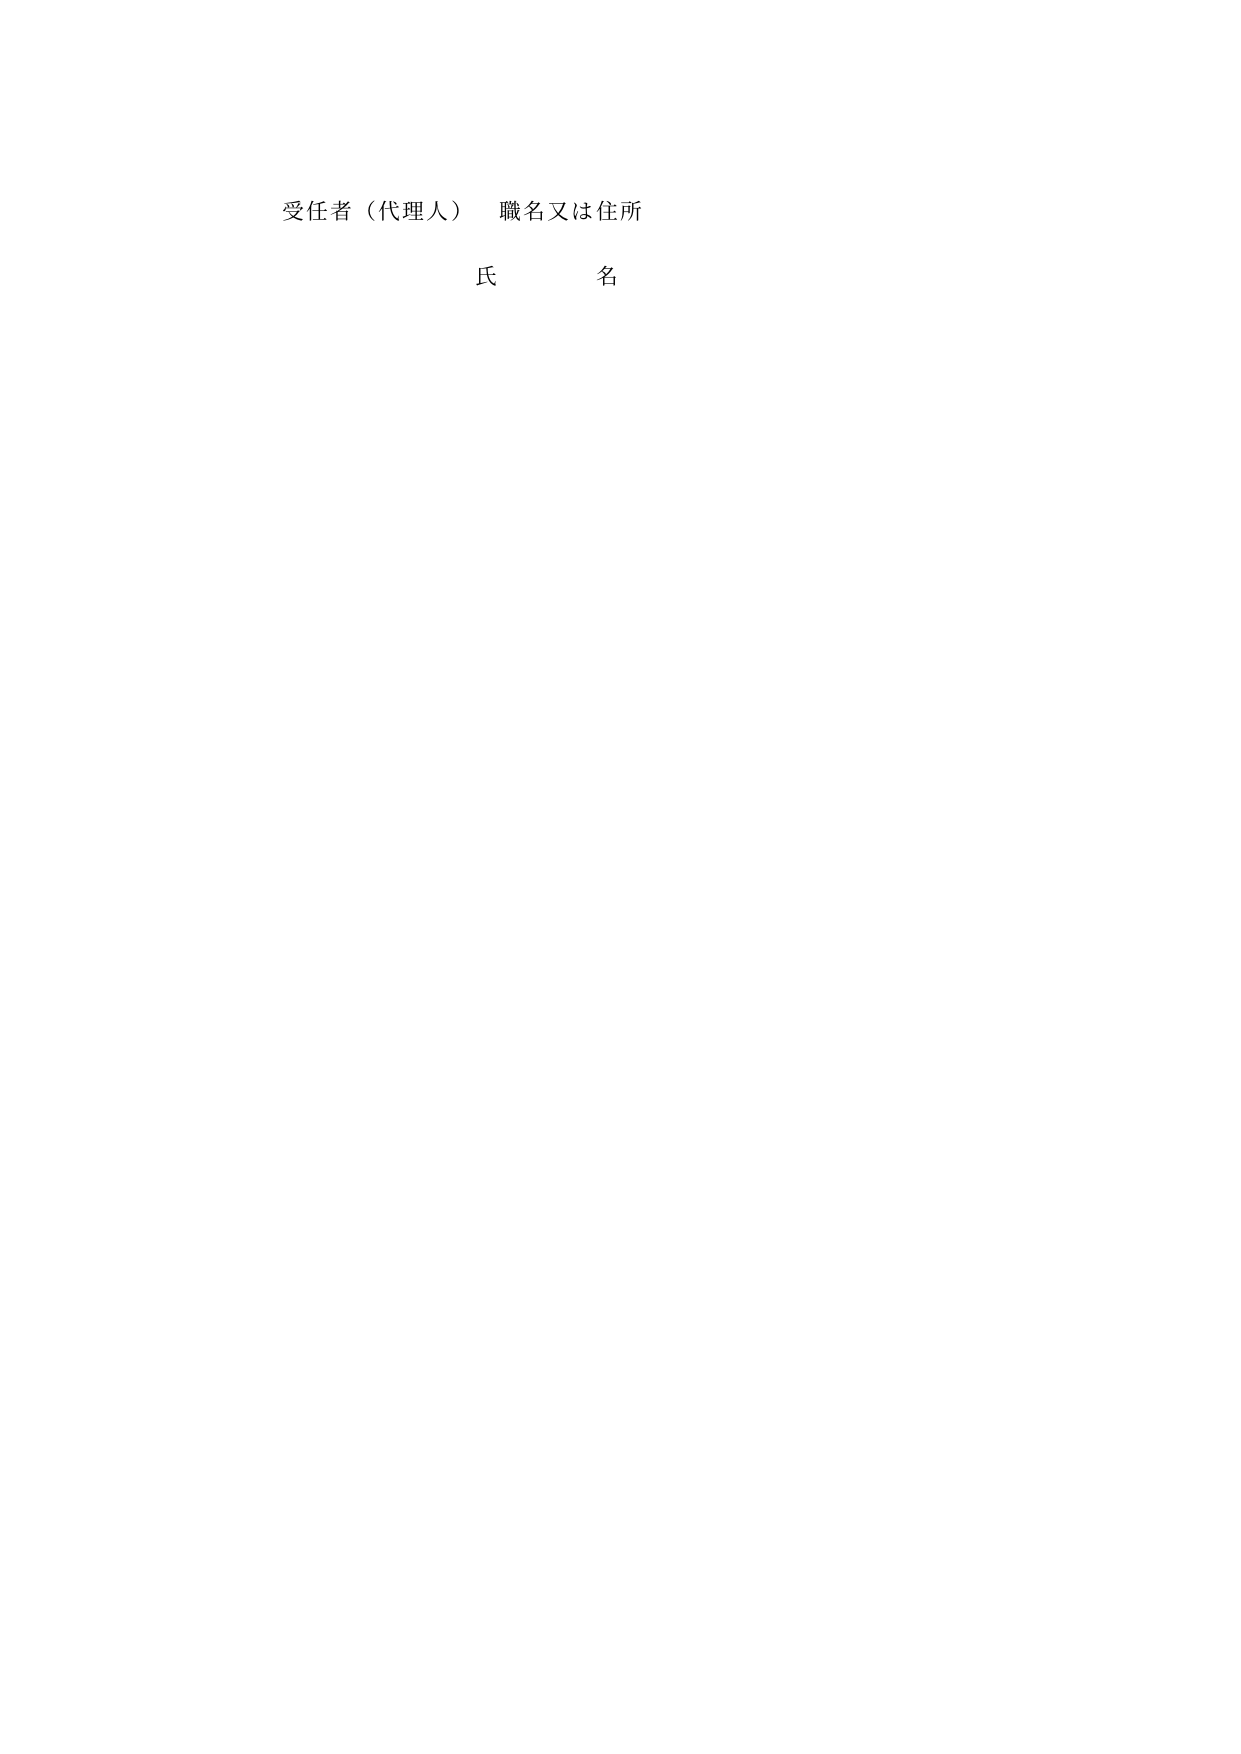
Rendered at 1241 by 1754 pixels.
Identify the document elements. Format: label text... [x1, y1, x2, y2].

text 氏 名 [185, 258, 1055, 291]
text 受任者（代理人） 職名又は住所 [185, 194, 1055, 226]
